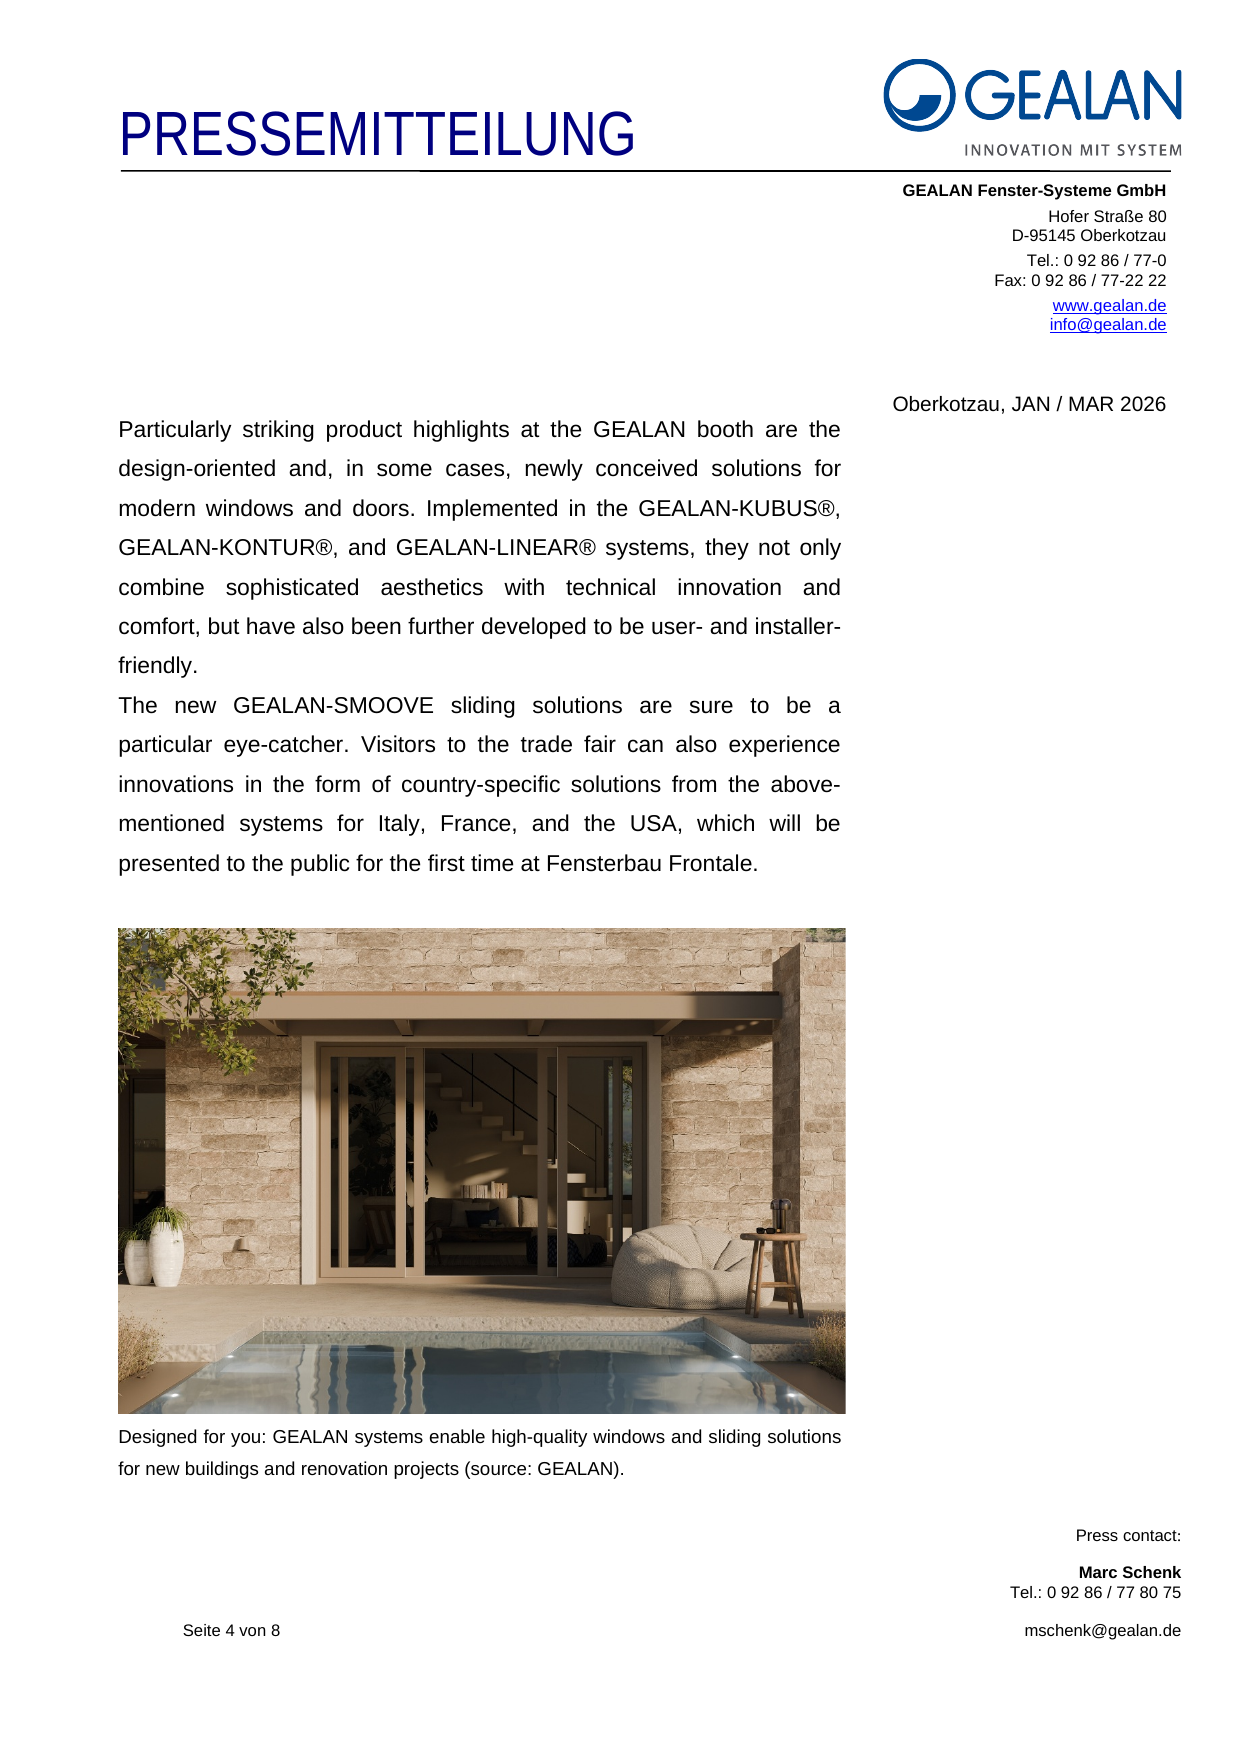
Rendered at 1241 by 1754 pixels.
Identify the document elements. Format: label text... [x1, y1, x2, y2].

picture [883, 59, 1182, 156]
text The new GEALAN-SMOOVE sliding solutions are sure to be a particular eye-catcher. Visitors to the trade fair can also experience innovations in the form of country-specific solutions from the above-mentioned systems for Italy, France, and the USA, which will be presented to the public for the first time at Fensterbau Frontale. [118, 692, 842, 876]
text Designed for you: GEALAN systems enable high-quality windows and sliding solutions for new buildings and renovation projects (source: GEALAN). [118, 1426, 842, 1479]
text Particularly striking product highlights at the GEALAN booth are the design-oriented and, in some cases, newly conceived solutions for modern windows and doors. Implemented in the GEALAN-KUBUS®, GEALAN-KONTUR®, and GEALAN-LINEAR® systems, they not only combine sophisticated aesthetics with technical innovation and comfort, but have also been further developed to be user- and installer-friendly. [118, 416, 842, 679]
picture [118, 928, 846, 1414]
